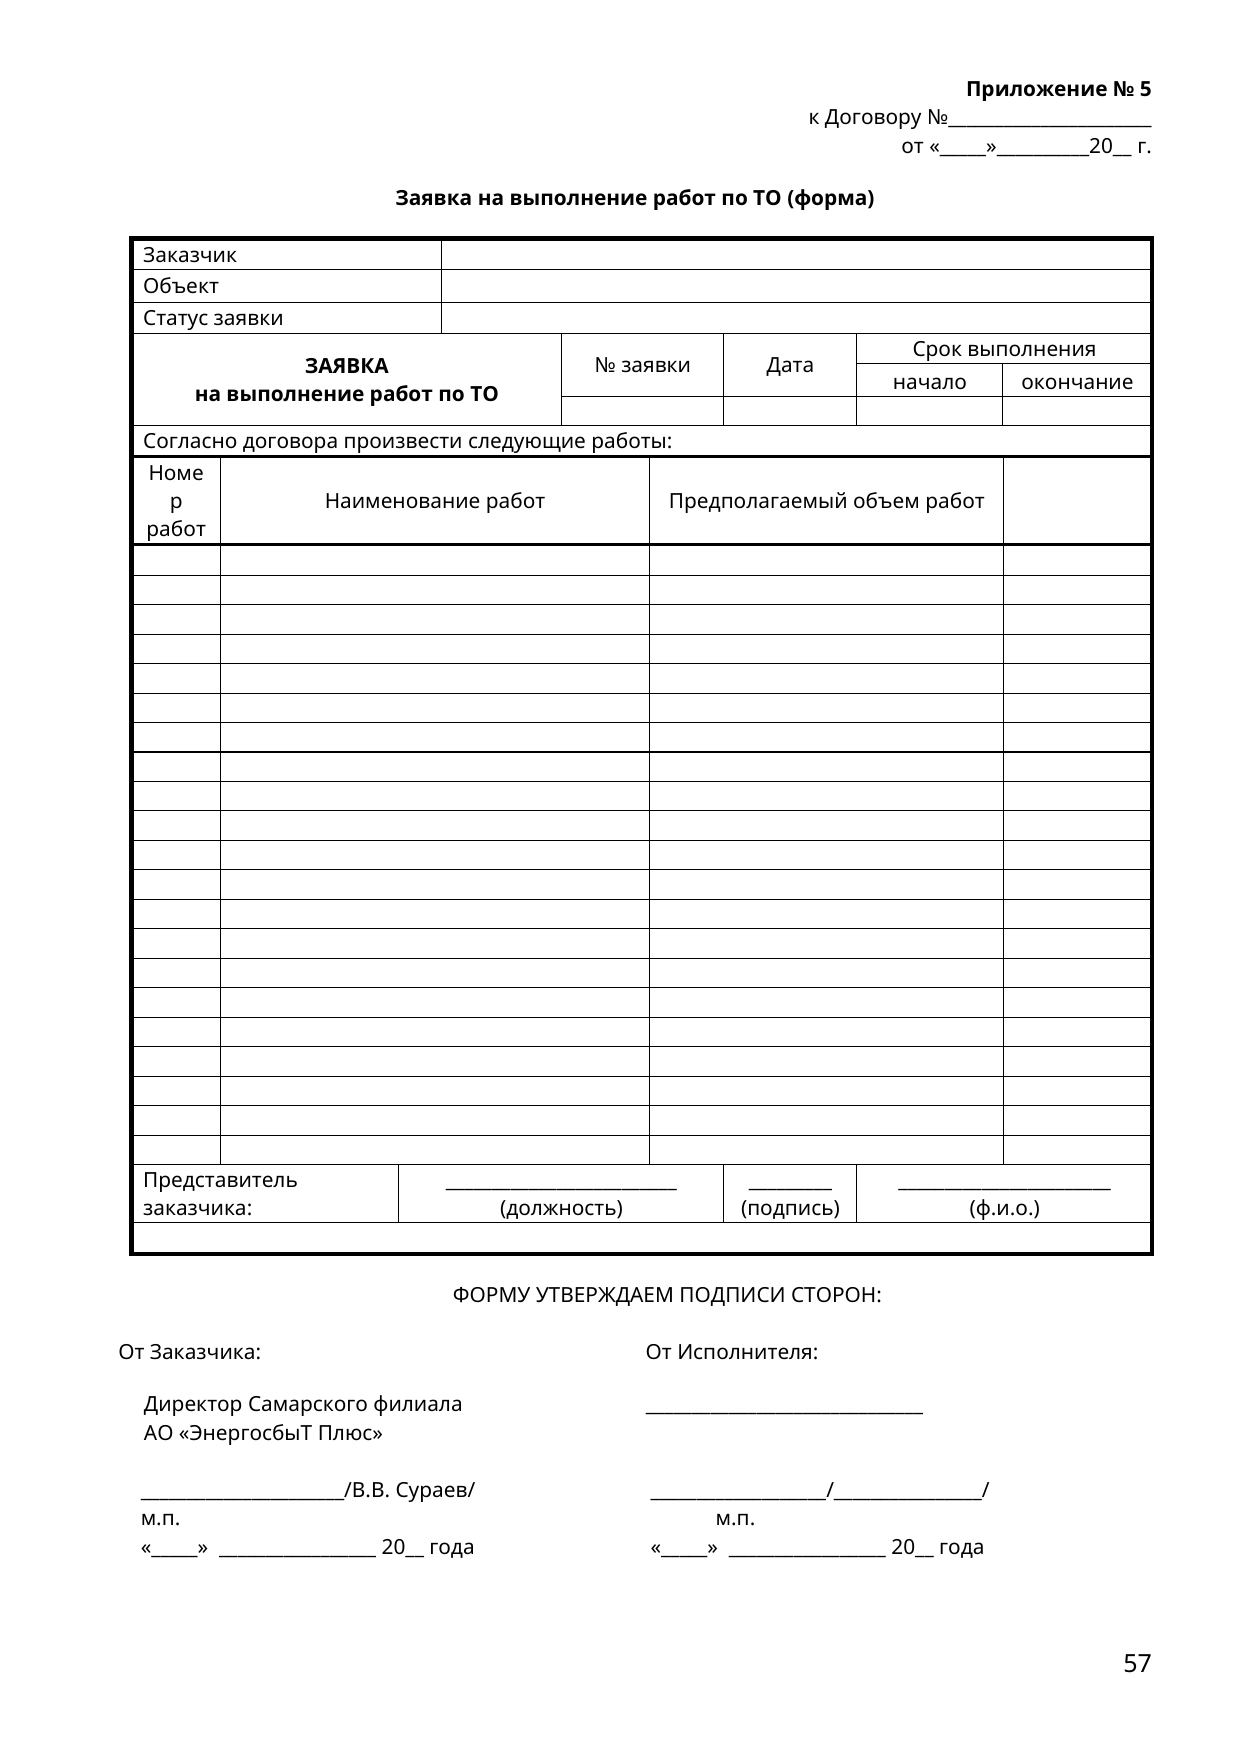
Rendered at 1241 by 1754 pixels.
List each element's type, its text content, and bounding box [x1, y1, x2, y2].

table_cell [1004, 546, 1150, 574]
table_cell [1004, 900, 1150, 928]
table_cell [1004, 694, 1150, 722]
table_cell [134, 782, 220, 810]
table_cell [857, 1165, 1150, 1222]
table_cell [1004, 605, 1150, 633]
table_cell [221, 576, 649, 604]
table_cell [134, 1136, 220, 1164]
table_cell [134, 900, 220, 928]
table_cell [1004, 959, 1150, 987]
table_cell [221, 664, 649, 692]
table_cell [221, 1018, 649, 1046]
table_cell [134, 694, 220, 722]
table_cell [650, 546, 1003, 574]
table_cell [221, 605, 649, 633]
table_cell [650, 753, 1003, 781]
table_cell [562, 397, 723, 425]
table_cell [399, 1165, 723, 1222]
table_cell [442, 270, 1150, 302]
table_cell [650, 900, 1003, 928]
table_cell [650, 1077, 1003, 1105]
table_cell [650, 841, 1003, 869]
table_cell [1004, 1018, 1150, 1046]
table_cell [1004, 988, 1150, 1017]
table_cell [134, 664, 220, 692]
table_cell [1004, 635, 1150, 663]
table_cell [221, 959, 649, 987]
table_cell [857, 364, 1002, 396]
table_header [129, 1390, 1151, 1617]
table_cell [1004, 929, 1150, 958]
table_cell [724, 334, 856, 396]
text Заявка на выполнение работ по ТО (форма) [118, 183, 1152, 212]
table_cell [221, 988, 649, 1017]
text от «_____»__________20__ г. [133, 131, 1152, 159]
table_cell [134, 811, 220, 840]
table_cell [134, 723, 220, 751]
text Приложение № 5 [133, 74, 1152, 102]
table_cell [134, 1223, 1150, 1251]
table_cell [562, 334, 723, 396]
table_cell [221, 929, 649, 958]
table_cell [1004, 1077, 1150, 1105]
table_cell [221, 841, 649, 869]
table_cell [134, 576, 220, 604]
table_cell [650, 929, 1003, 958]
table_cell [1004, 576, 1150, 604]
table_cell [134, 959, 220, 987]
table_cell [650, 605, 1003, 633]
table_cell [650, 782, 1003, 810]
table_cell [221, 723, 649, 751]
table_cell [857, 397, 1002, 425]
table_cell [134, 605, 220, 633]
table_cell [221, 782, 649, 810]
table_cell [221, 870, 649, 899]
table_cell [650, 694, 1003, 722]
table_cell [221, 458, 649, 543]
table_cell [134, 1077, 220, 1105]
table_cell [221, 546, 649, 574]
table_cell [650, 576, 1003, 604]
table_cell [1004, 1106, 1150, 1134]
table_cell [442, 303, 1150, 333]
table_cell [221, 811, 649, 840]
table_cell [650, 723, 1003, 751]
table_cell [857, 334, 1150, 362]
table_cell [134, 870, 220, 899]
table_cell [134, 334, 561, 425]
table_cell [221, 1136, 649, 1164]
text ФОРМУ УТВЕРЖДАЕМ ПОДПИСИ СТОРОН: [118, 1280, 1152, 1309]
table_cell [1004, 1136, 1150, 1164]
text к Договору №______________________ [133, 102, 1152, 131]
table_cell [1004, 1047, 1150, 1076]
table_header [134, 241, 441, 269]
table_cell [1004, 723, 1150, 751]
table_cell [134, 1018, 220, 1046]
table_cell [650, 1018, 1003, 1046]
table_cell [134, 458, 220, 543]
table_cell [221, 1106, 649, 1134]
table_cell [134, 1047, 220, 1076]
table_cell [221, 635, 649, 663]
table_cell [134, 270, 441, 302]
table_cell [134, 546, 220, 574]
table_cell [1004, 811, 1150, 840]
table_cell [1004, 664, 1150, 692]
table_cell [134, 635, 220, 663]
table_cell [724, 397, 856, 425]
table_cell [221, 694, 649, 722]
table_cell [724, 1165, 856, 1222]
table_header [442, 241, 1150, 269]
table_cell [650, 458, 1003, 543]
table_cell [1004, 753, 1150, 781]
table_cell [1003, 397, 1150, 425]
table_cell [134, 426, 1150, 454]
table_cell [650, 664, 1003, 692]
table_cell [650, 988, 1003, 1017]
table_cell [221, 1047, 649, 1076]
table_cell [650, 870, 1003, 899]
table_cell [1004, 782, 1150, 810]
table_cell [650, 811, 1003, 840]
text От Заказчика: От Исполнителя: [118, 1337, 1152, 1366]
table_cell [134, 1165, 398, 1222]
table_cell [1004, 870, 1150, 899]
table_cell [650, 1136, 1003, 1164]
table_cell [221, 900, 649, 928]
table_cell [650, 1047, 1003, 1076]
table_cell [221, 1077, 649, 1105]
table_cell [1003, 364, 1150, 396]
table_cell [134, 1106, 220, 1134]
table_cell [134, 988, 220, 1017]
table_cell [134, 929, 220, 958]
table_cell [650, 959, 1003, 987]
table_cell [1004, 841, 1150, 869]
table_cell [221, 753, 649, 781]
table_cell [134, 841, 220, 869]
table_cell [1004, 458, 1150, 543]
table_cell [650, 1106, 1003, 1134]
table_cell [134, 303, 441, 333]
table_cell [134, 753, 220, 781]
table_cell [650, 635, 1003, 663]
